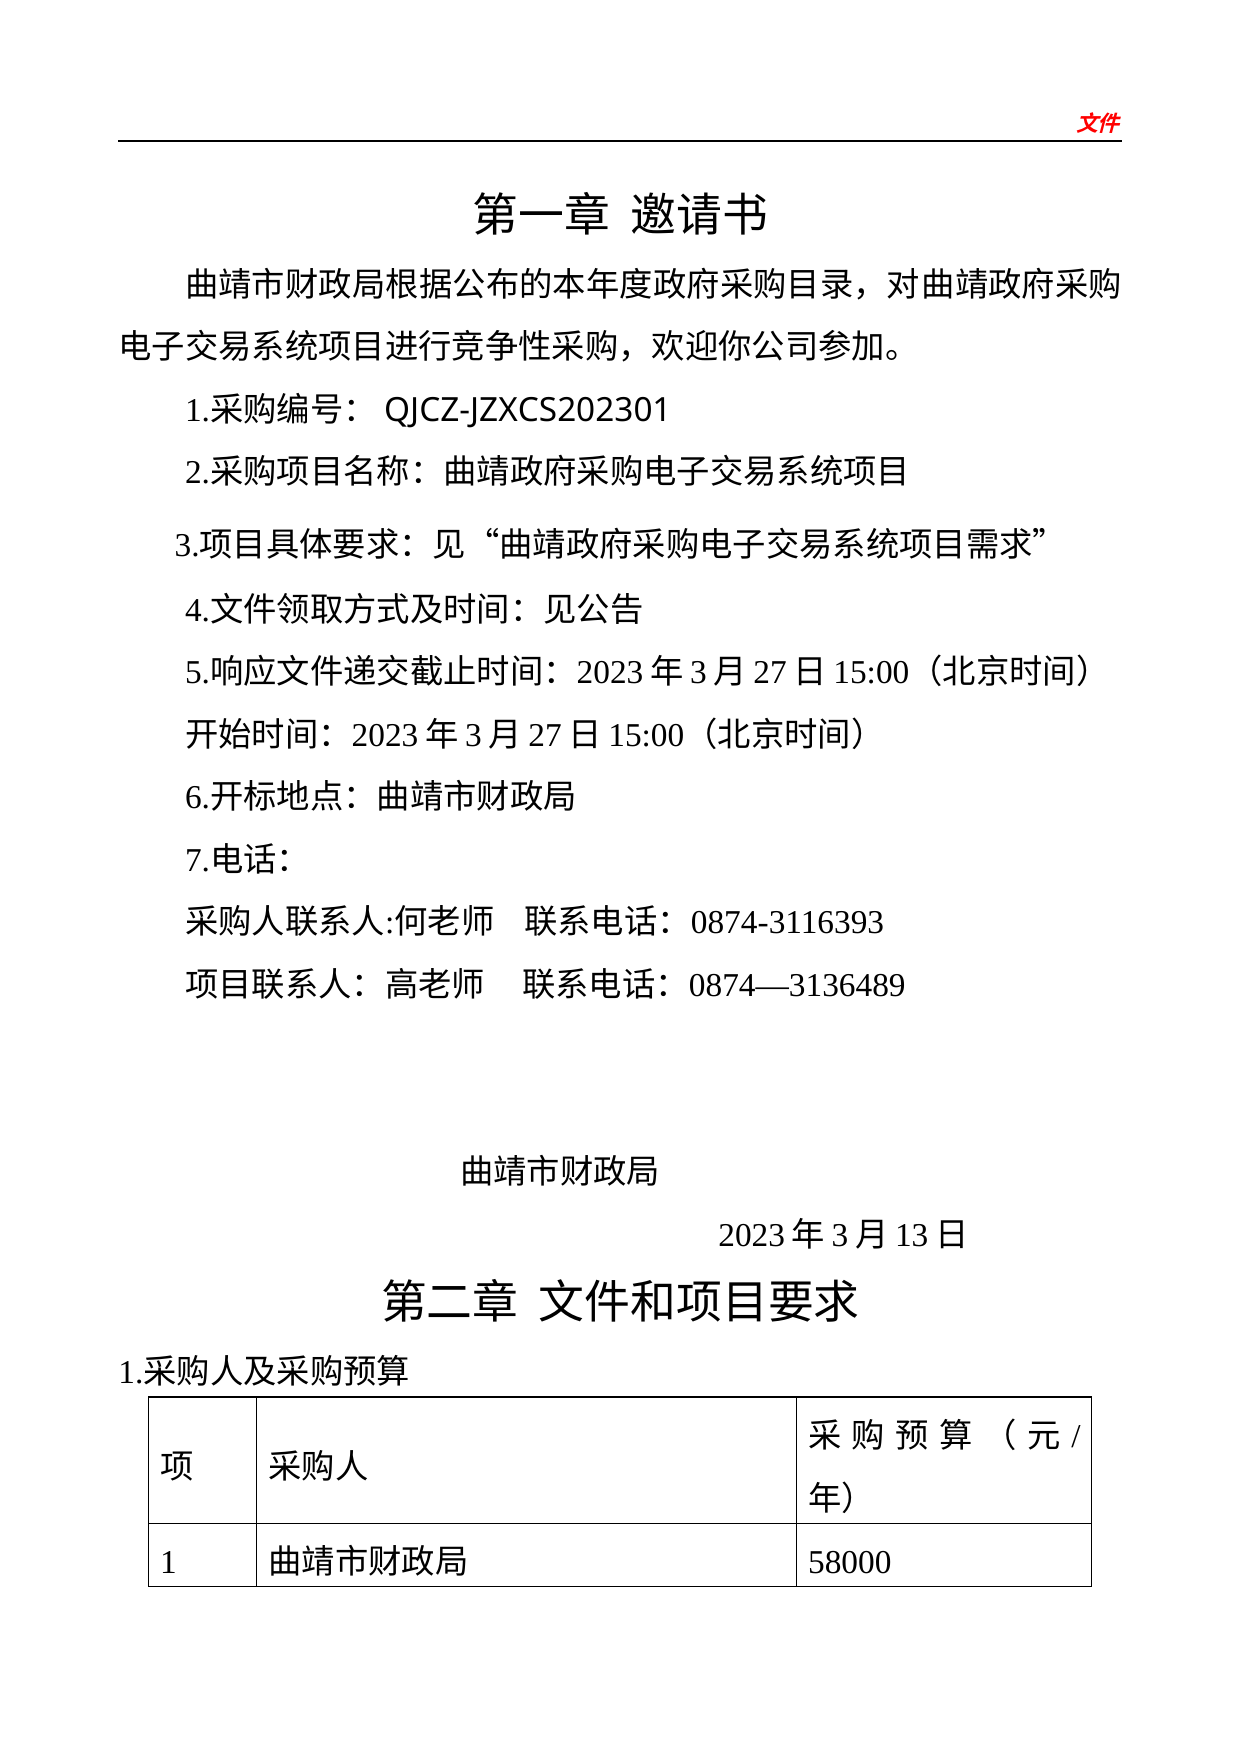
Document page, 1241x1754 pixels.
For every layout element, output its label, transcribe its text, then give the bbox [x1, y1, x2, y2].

text 6.开标地点：曲靖市财政局 [118, 759, 1122, 821]
table_header 采购人 [257, 1398, 796, 1522]
table_header 项 [149, 1398, 256, 1522]
text 2.采购项目名称：曲靖政府采购电子交易系统项目 [118, 434, 1122, 496]
list 3.项目具体要求：见“曲靖政府采购电子交易系统项目需求” [118, 496, 1122, 571]
text 第二章 文件和项目要求 [118, 1259, 1122, 1334]
table_cell 58000 [797, 1524, 1091, 1586]
table_cell 曲靖市财政局 [257, 1524, 796, 1586]
text 项目联系人：高老师 联系电话：0874—3136489 [118, 946, 1122, 1009]
text 2023年3月13日 [118, 1196, 1122, 1259]
text 采购人联系人:何老师 联系电话：0874-3116393 [118, 884, 1122, 946]
text 4.文件领取方式及时间：见公告 [118, 571, 1122, 634]
text 7.电话： [118, 821, 1122, 884]
table_header 采购预算（元/年） [797, 1398, 1091, 1522]
table_cell 1 [149, 1524, 256, 1586]
text 5.响应文件递交截止时间：2023年3月27日15:00（北京时间） [118, 634, 1122, 696]
text 开始时间：2023年3月27日15:00（北京时间） [118, 696, 1122, 759]
text 曲靖市财政局根据公布的本年度政府采购目录，对曲靖政府采购电子交易系统项目进行竞争性采购，欢迎你公司参加。 [118, 246, 1122, 371]
text 1.采购编号： QJCZ-JZXCS202301 [118, 371, 1122, 434]
text 第一章 邀请书 [118, 171, 1122, 246]
text 曲靖市财政局 [118, 1134, 1122, 1196]
list 1.采购人及采购预算 [118, 1334, 1122, 1396]
